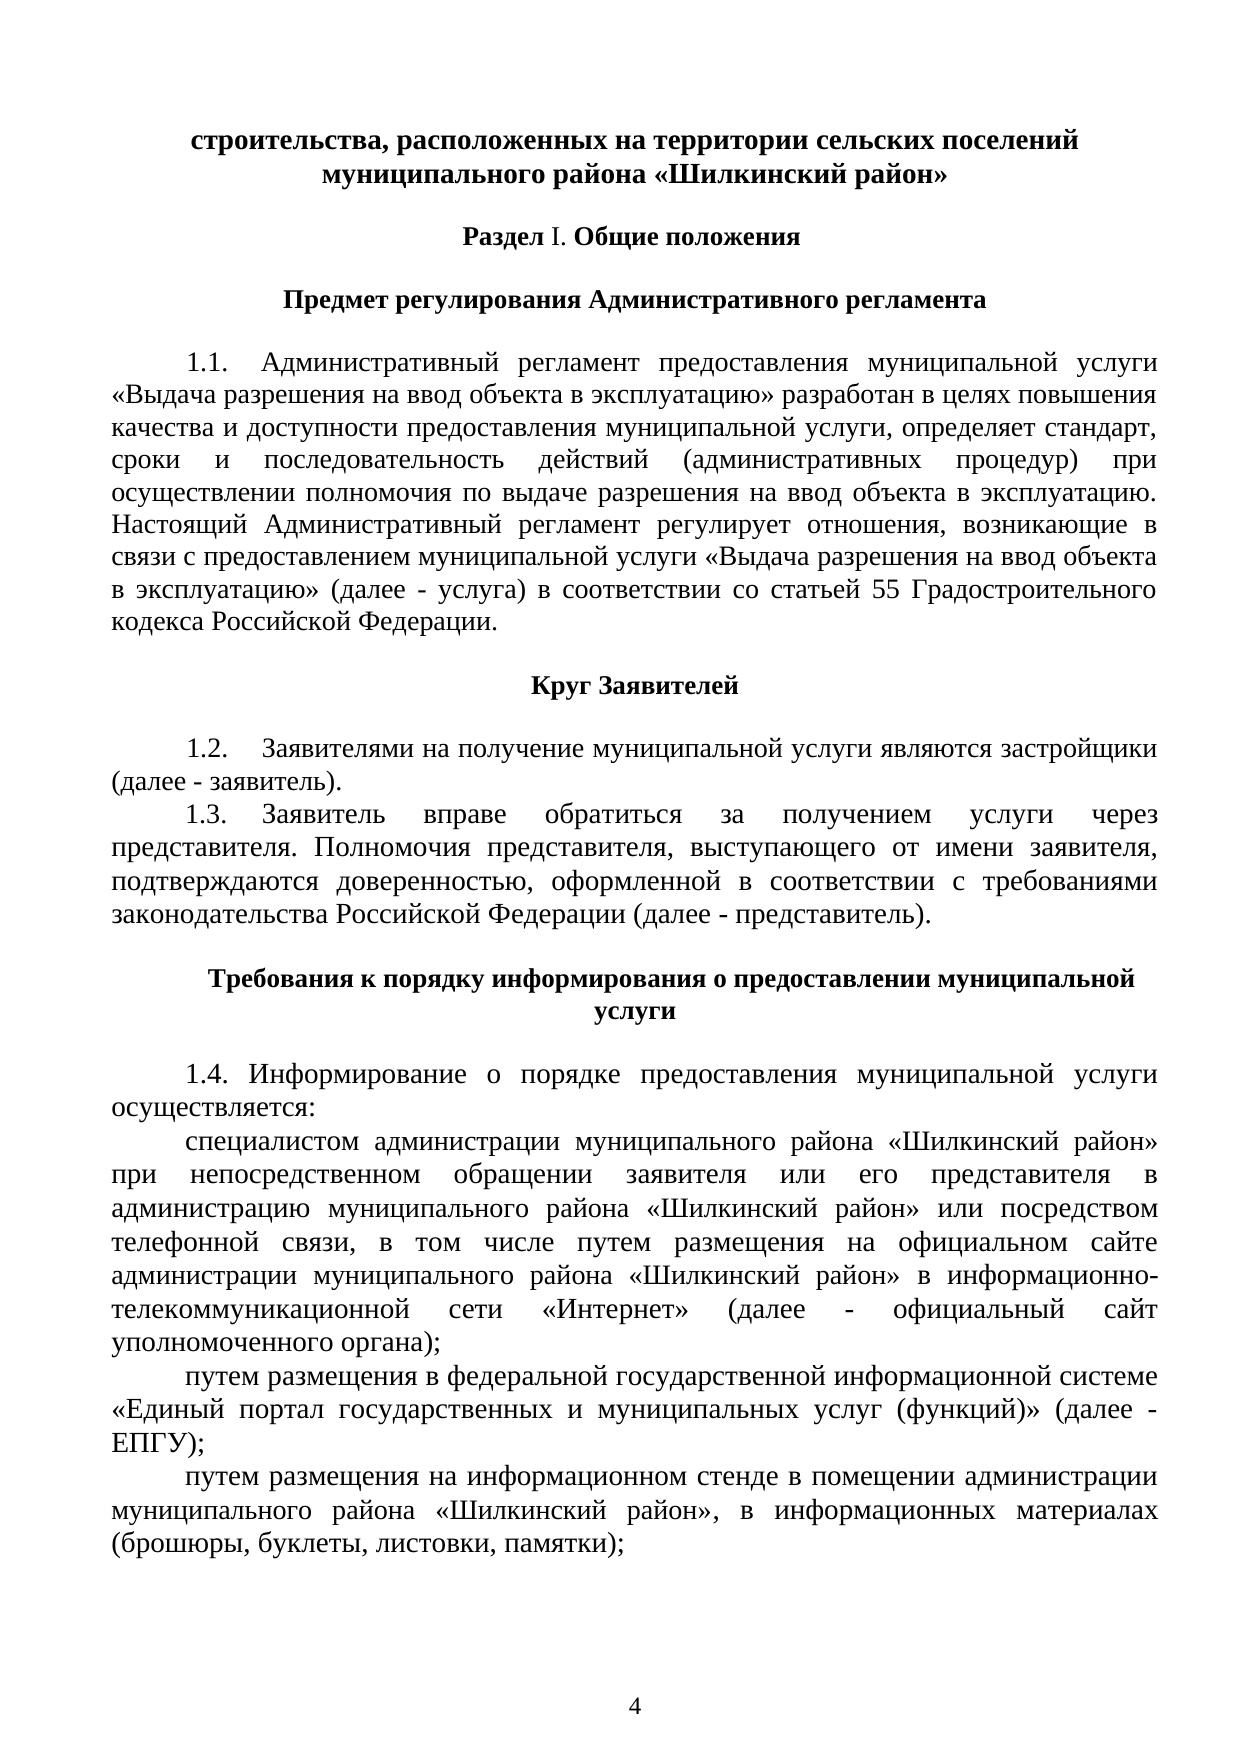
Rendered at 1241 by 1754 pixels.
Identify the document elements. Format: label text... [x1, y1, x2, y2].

list Заявителями на получение муниципальной услуги являются застройщики (далее - заявитель). [111, 731, 1159, 796]
text путем размещения в федеральной государственной информационной системе «Единый портал государственных и муниципальных услуг (функций)» (далее - ЕПГУ); [111, 1358, 1159, 1458]
text Требования к порядку информирования о предоставлении муниципальной услуги [111, 963, 1159, 1025]
list Заявитель вправе обратиться за получением услуги через представителя. Полномочия представителя, выступающего от имени заявителя, подтверждаются доверенностью, оформленной в соответствии с требованиями законодательства Российской Федерации (далее - представитель). [111, 796, 1159, 930]
text специалистом администрации муниципального района «Шилкинский район» при непосредственном обращении заявителя или его представителя в администрацию муниципального района «Шилкинский район» или посредством телефонной связи, в том числе путем размещения на официальном сайте администрации муниципального района «Шилкинский район» в информационно-телекоммуникационной сети «Интернет» (далее - официальный сайт уполномоченного органа); [111, 1123, 1159, 1358]
text Предмет регулирования Административного регламента [111, 283, 1159, 314]
list Административный регламент предоставления муниципальной услуги «Выдача разрешения на ввод объекта в эксплуатацию» разработан в целях повышения качества и доступности предоставления муниципальной услуги, определяет стандарт, сроки и последовательность действий (административных процедур) при осуществлении полномочия по выдаче разрешения на ввод объекта в эксплуатацию. Настоящий Административный регламент регулирует отношения, возникающие в связи с предоставлением муниципальной услуги «Выдача разрешения на ввод объекта в эксплуатацию» (далее - услуга) в соответствии со статьей 55 Градостроительного кодекса Российской Федерации. [111, 345, 1159, 637]
text Раздел I. Общие положения [111, 220, 1159, 283]
text путем размещения на информационном стенде в помещении администрации муниципального района «Шилкинский район», в информационных материалах (брошюры, буклеты, листовки, памятки); [111, 1458, 1159, 1559]
text Круг Заявителей [111, 669, 1159, 700]
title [111, 122, 1159, 189]
text 1.4. Информирование о порядке предоставления муниципальной услуги осуществляется: [111, 1056, 1159, 1123]
